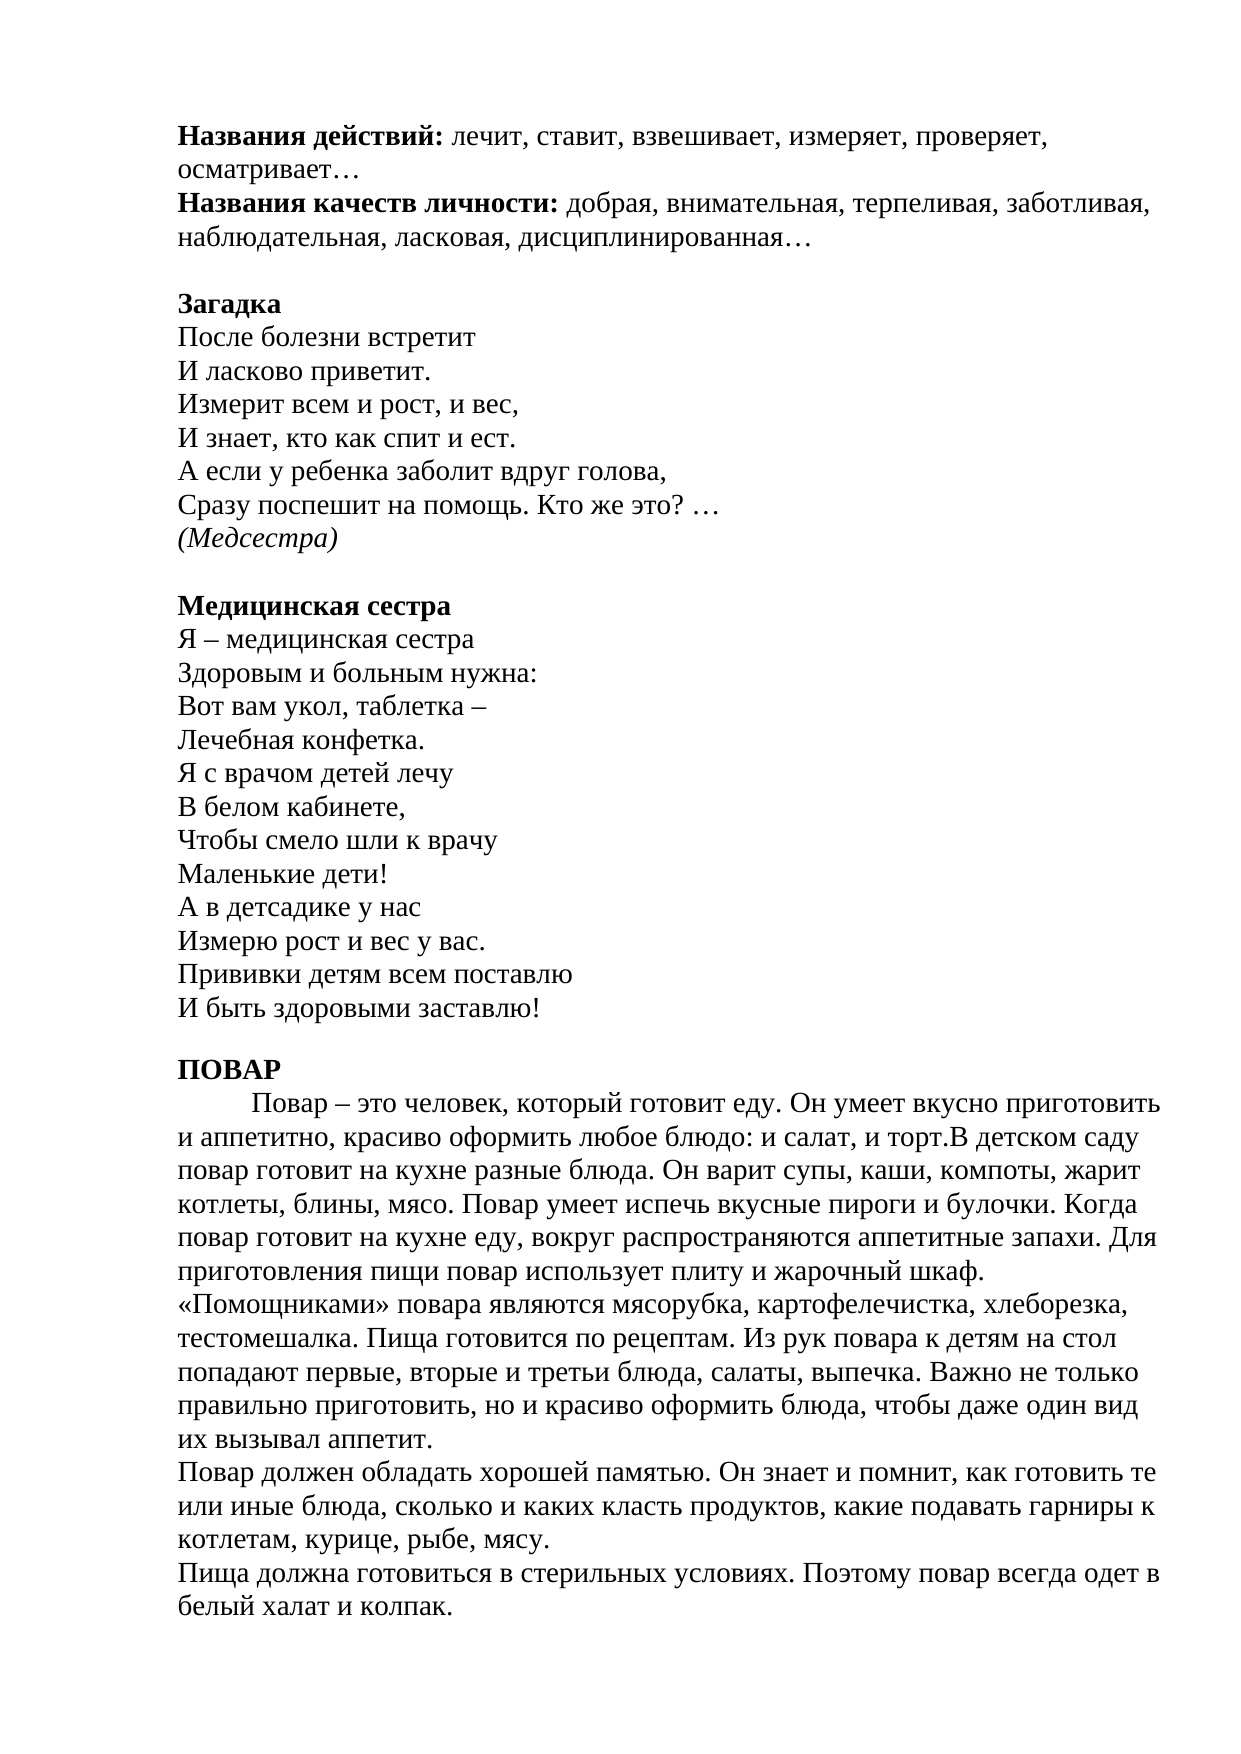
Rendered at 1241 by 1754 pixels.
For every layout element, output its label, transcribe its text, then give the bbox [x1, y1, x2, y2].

text В белом кабинете, [177, 789, 1167, 822]
text Загадка [177, 286, 1167, 319]
text Измерю рост и вес у вас. [177, 923, 1167, 957]
text Медицинская сестра [177, 588, 1167, 621]
text Лечебная конфетка. [177, 722, 1167, 755]
text Я – медицинская сестра [177, 621, 1167, 655]
text А если у ребенка заболит вдруг голова, [177, 453, 1167, 487]
text И знает, кто как спит и ест. [177, 420, 1167, 453]
text Названия качеств личности: добрая, внимательная, терпеливая, заботливая, наблюдательная, ласковая, дисциплинированная… [177, 185, 1167, 252]
text Вот вам укол, таблетка – [177, 688, 1167, 722]
text И ласково приветит. [177, 353, 1167, 386]
text Названия действий: лечит, ставит, взвешивает, измеряет, проверяет, осматривает… [177, 118, 1167, 185]
text Повар – это человек, который готовит еду. Он умеет вкусно приготовить и аппетитно, красиво оформить любое блюдо: и салат, и торт.В детском саду повар готовит на кухне разные блюда. Он варит супы, каши, компоты, жарит котлеты, блины, мясо. Повар умеет испечь вкусные пироги и булочки. Когда повар готовит на кухне еду, вокруг распространяются аппетитные запахи. Для приготовления пищи повар использует плиту и жарочный шкаф. «Помощниками» повара являются мясорубка, картофелечистка, хлеборезка, тестомешалка. Пища готовится по рецептам. Из рук повара к детям на стол попадают первые, вторые и третьи блюда, салаты, выпечка. Важно не только правильно приготовить, но и красиво оформить блюда, чтобы даже один вид их вызывал аппетит. [177, 1085, 1167, 1454]
text Сразу поспешит на помощь. Кто же это? … [177, 487, 1167, 521]
text Повар должен обладать хорошей памятью. Он знает и помнит, как готовить те или иные блюда, сколько и каких класть продуктов, какие подавать гарниры к котлетам, курице, рыбе, мясу. [177, 1454, 1167, 1555]
text И быть здоровыми заставлю! [177, 990, 1167, 1024]
text ПОВАР [177, 1052, 1167, 1085]
text (Медсестра) [177, 521, 1167, 554]
text Прививки детям всем поставлю [177, 957, 1167, 990]
text После болезни встретит [177, 319, 1167, 353]
text Маленькие дети! [177, 856, 1167, 889]
text Я с врачом детей лечу [177, 755, 1167, 789]
text А в детсадике у нас [177, 889, 1167, 923]
text Пища должна готовиться в стерильных условиях. Поэтому повар всегда одет в белый халат и колпак. [177, 1555, 1167, 1622]
text Здоровым и больным нужна: [177, 655, 1167, 688]
text Чтобы смело шли к врачу [177, 822, 1167, 856]
text Измерит всем и рост, и вес, [177, 386, 1167, 420]
